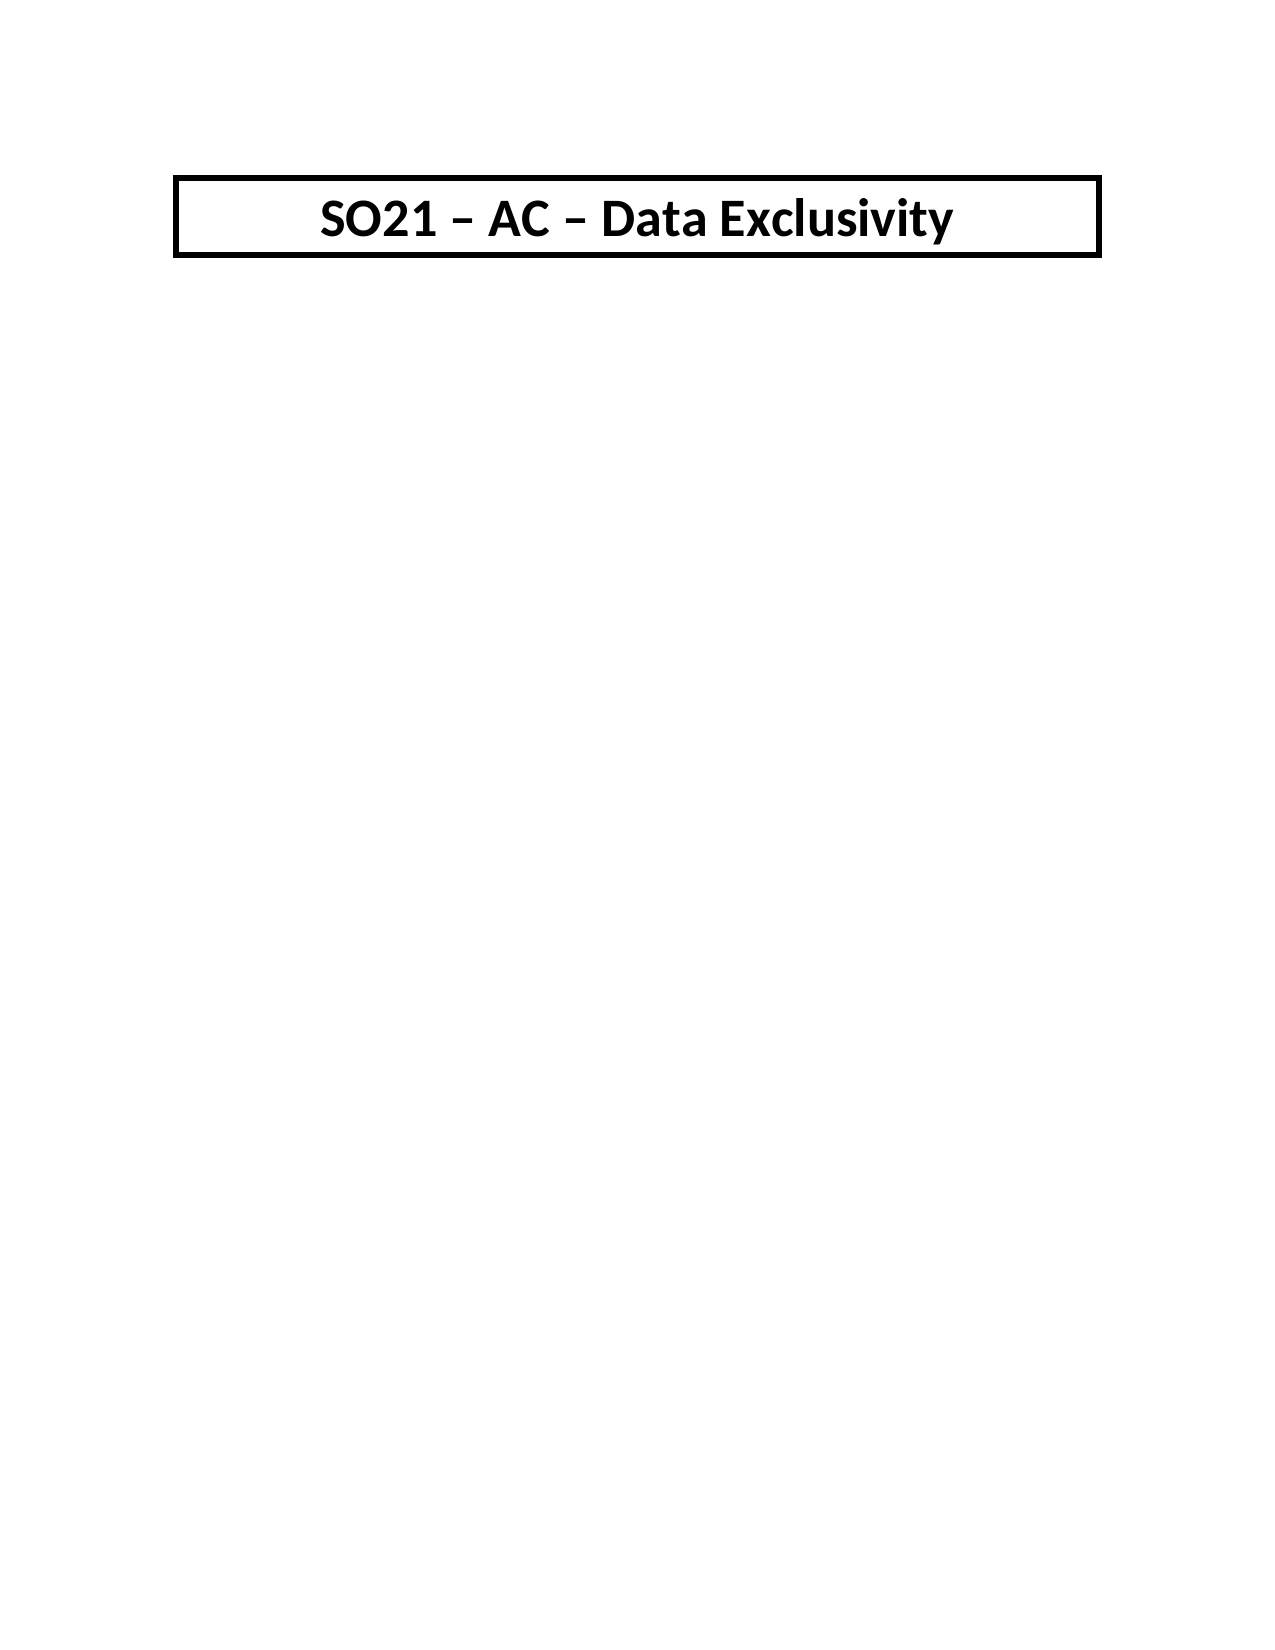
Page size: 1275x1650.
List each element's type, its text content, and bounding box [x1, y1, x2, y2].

subtitle SO21 – AC – Data Exclusivity [179, 181, 1096, 252]
